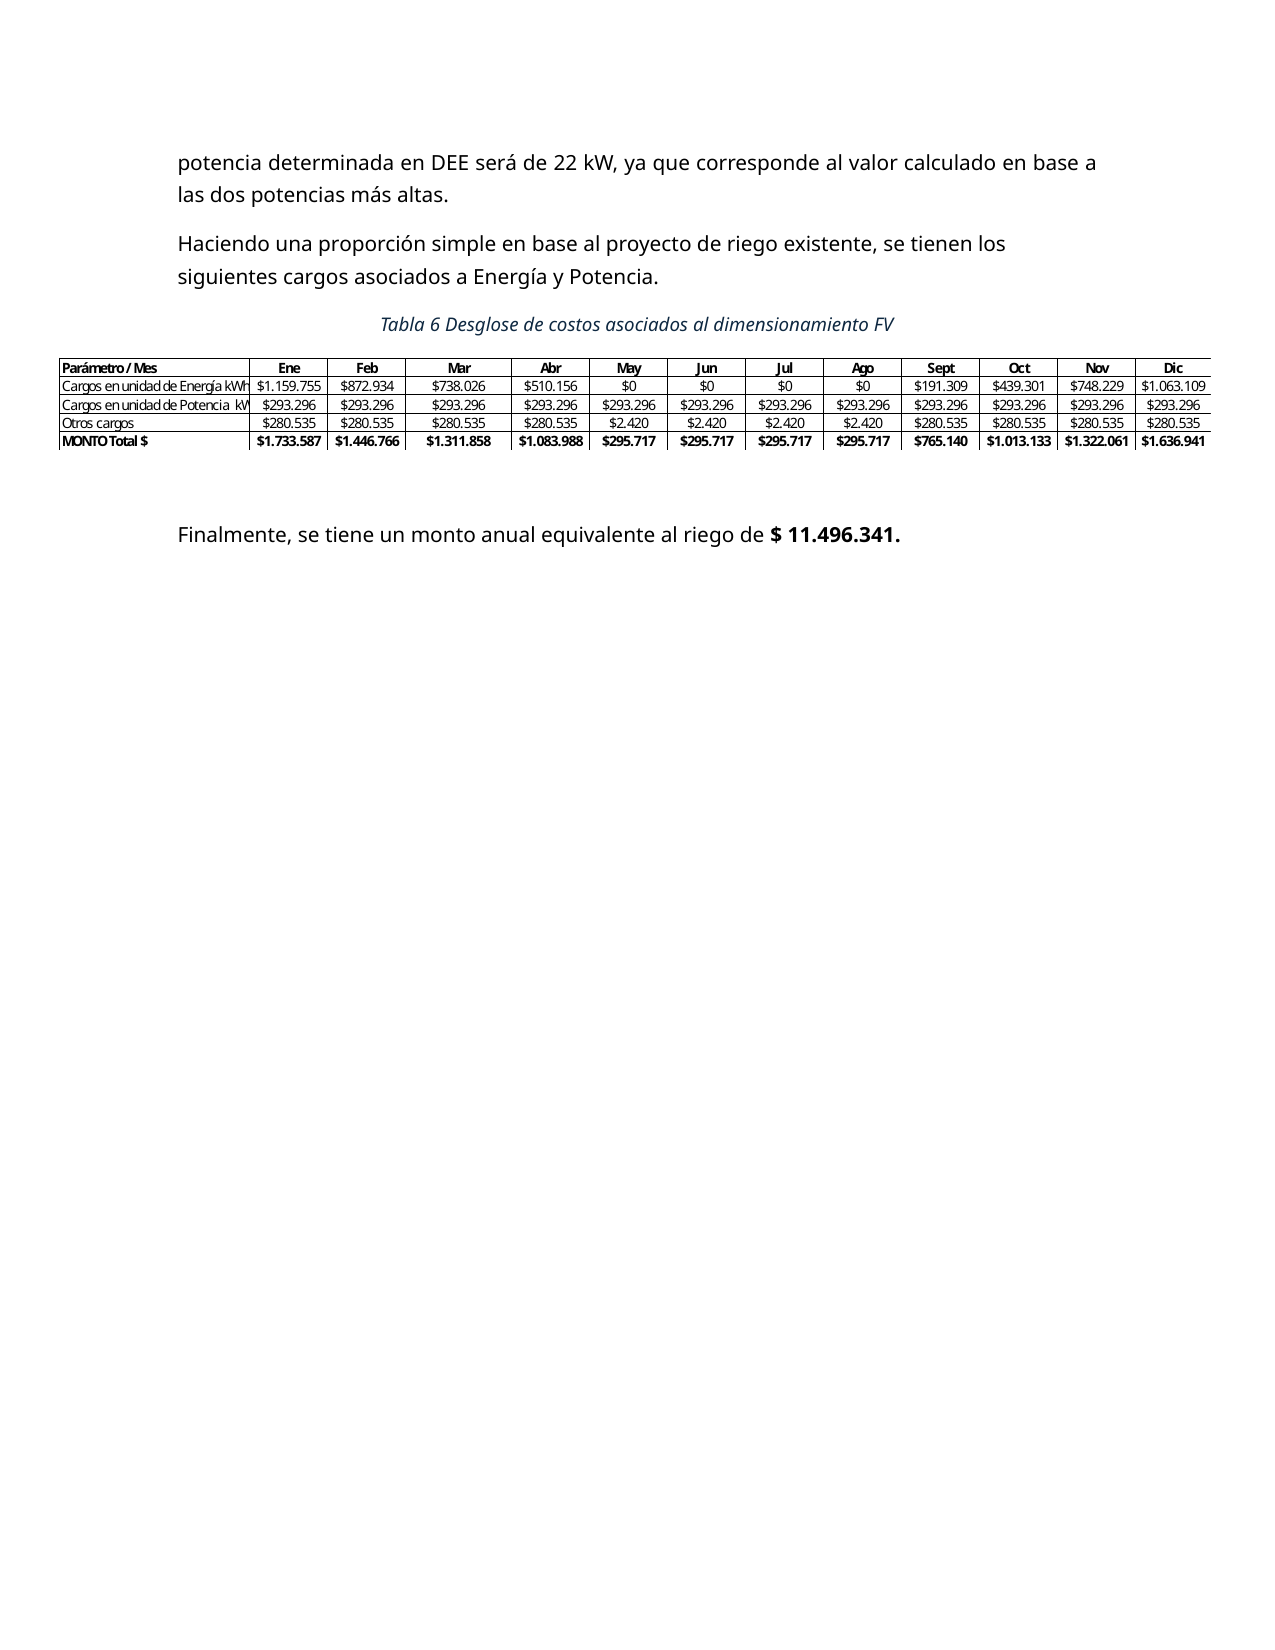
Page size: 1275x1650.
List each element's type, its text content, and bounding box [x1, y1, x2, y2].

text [177, 148, 1098, 209]
text Haciendo una proporción simple en base al proyecto de riego existente, se tienen los siguientes cargos asociados a Energía y Potencia. [177, 229, 1098, 291]
text Tabla 6 Desglose de costos asociados al dimensionamiento FV [177, 311, 1098, 337]
text Finalmente, se tiene un monto anual equivalente al riego de $ 11.496.341. [177, 520, 1098, 549]
